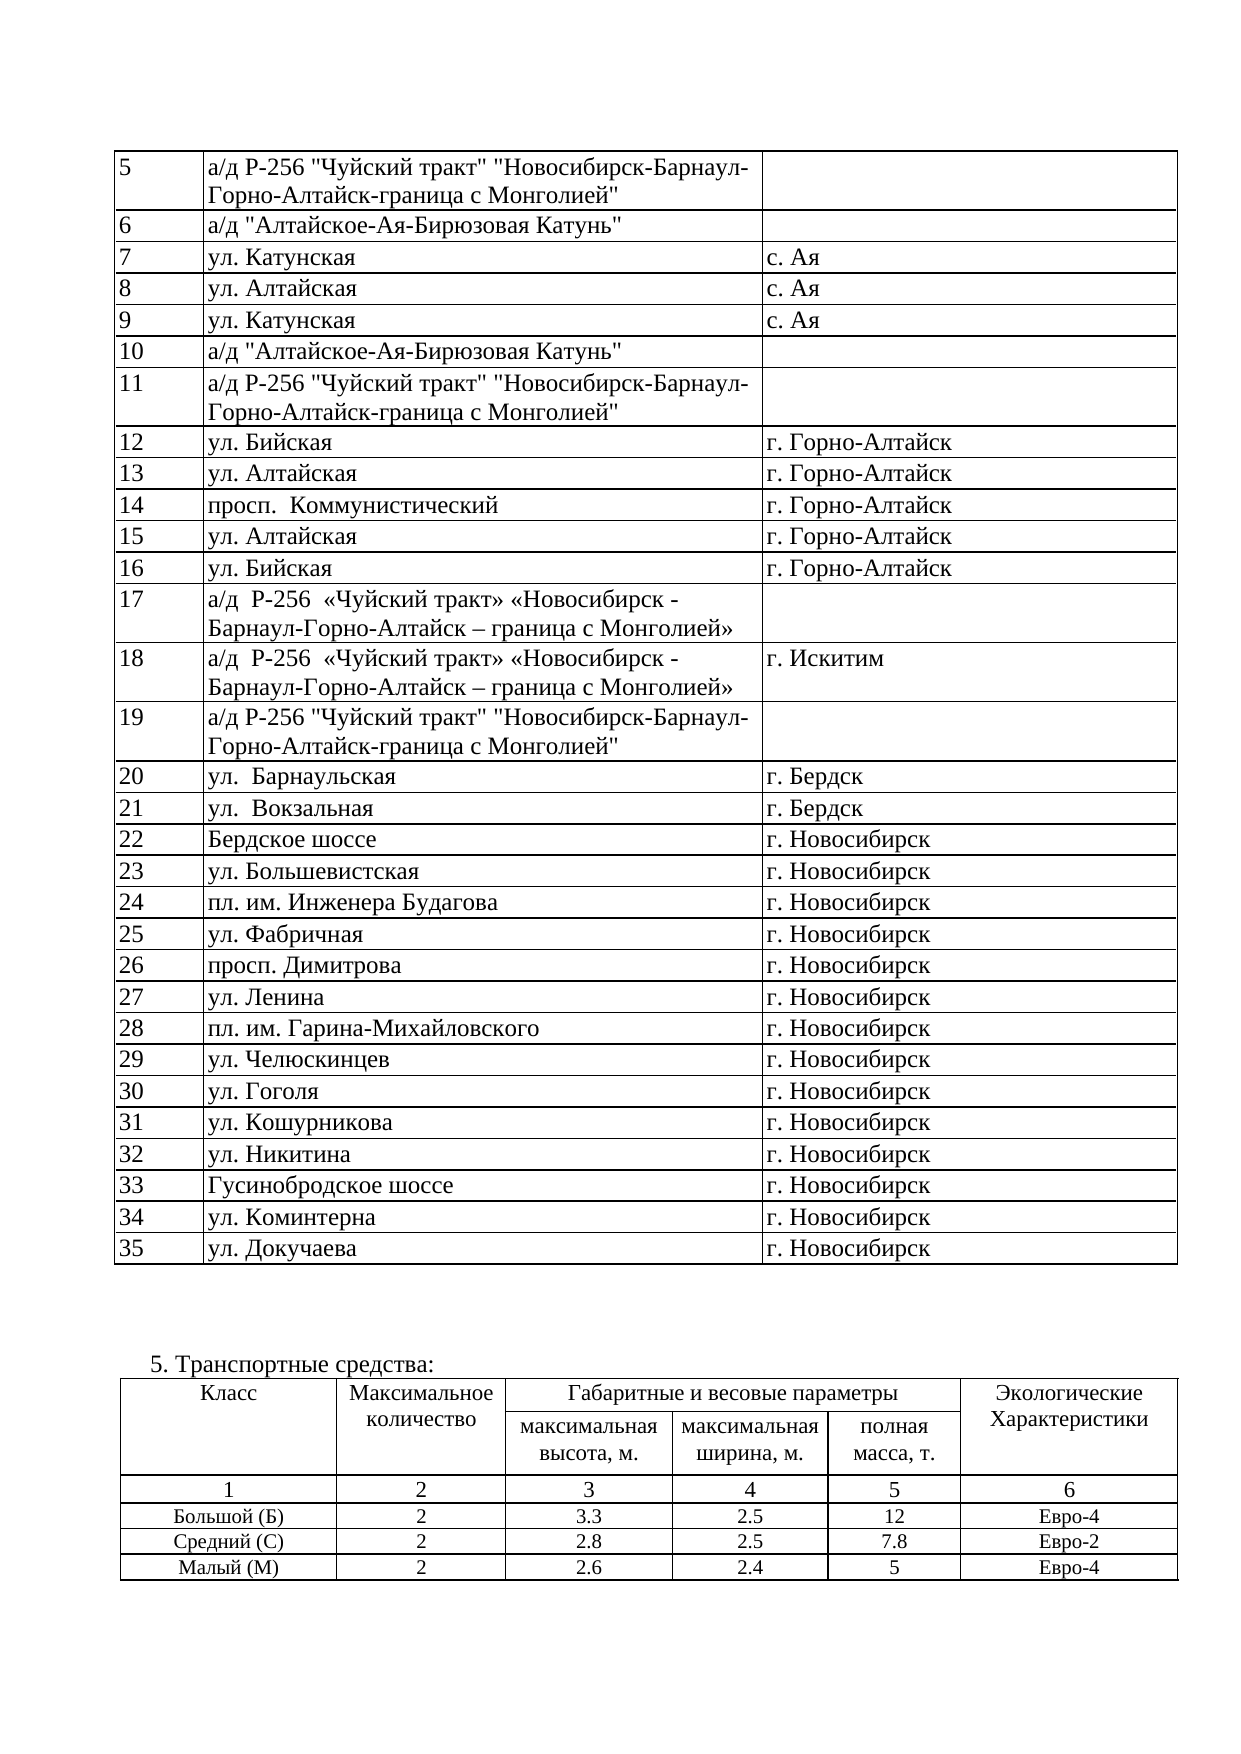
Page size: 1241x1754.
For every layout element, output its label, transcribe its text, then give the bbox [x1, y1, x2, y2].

table_cell ул. Кошурникова [204, 1108, 762, 1137]
table_cell г. Новосибирск [763, 886, 1177, 917]
table_header Класс [121, 1379, 336, 1474]
table_cell [763, 366, 1177, 425]
table_cell просп. Димитрова [204, 950, 762, 980]
table_cell 22 [115, 824, 203, 854]
table_cell Средний (С) [121, 1529, 336, 1553]
table_header Экологические Характеристики [961, 1379, 1177, 1474]
table_cell 12 [115, 426, 203, 457]
table_cell ул. Никитина [204, 1139, 762, 1169]
table_cell 30 [115, 1076, 203, 1106]
table_cell а/д Р-256 "Чуйский тракт" "Новосибирск-Барнаул-Горно-Алтайск-граница с Монголией" [204, 152, 762, 209]
table_cell Евро-4 [961, 1555, 1177, 1579]
table_cell г. Новосибирск [763, 1012, 1177, 1043]
table_cell 5 [829, 1555, 960, 1579]
table_cell с. Ая [763, 304, 1177, 335]
table_cell 5 [829, 1476, 960, 1502]
table_cell а/д Р-256 «Чуйский тракт» «Новосибирск - Барнаул-Горно-Алтайск – граница с Монголией» [204, 643, 762, 701]
table_cell 15 [115, 521, 203, 551]
table_cell с. Ая [763, 241, 1177, 272]
table_cell г. Новосибирск [763, 1169, 1177, 1200]
table_cell 2 [337, 1504, 505, 1528]
table_cell [763, 209, 1177, 241]
table_cell ул. Катунская [204, 305, 762, 335]
table_cell а/д Р-256 "Чуйский тракт" "Новосибирск-Барнаул-Горно-Алтайск-граница с Монголией" [204, 702, 762, 760]
table_cell 23 [115, 855, 203, 886]
table_cell г. Бердск [763, 760, 1177, 791]
table_cell 34 [115, 1201, 203, 1232]
table_cell Евро-4 [961, 1504, 1177, 1528]
table_cell г. Новосибирск [763, 1075, 1177, 1106]
table_cell ул. Барнаульская [204, 762, 762, 791]
table_cell 24 [115, 887, 203, 917]
table_cell ул. Фабричная [204, 919, 762, 949]
table_cell ул. Коминтерна [204, 1202, 762, 1232]
table_cell Большой (Б) [121, 1504, 336, 1528]
table_cell г. Горно-Алтайск [763, 457, 1177, 488]
table_cell 29 [115, 1044, 203, 1074]
table_cell 13 [115, 458, 203, 488]
table_cell г. Горно-Алтайск [763, 551, 1177, 583]
table_cell 9 [115, 305, 203, 335]
table_cell 2.4 [673, 1555, 827, 1579]
table_cell ул. Вокзальная [204, 793, 762, 823]
text 5. Транспортные средства: [150, 1349, 1090, 1377]
table_cell 26 [115, 950, 203, 980]
table_cell 35 [115, 1233, 203, 1263]
table_cell полная масса, т. [829, 1412, 960, 1474]
table_cell 18 [115, 643, 203, 701]
table_cell г. Горно-Алтайск [763, 520, 1177, 551]
table_cell 4 [673, 1476, 827, 1502]
table_cell 3.3 [506, 1504, 672, 1528]
table_cell а/д "Алтайское-Ая-Бирюзовая Катунь" [204, 211, 762, 241]
table_cell 2 [337, 1476, 505, 1502]
table_cell [763, 152, 1177, 209]
table_cell 5 [115, 152, 203, 209]
table_cell ул. Бийская [204, 553, 762, 583]
table_cell Бердское шоссе [204, 825, 762, 854]
table_cell 2 [337, 1555, 505, 1579]
table_cell [763, 701, 1177, 760]
table_cell 32 [115, 1139, 203, 1169]
table_cell 25 [115, 918, 203, 949]
table_cell 1 [121, 1476, 336, 1502]
table_cell 12 [829, 1504, 960, 1528]
table_cell 16 [115, 552, 203, 583]
table_cell 2.5 [673, 1529, 827, 1553]
table_cell [763, 335, 1177, 366]
table_cell г. Новосибирск [763, 980, 1177, 1012]
table_cell максимальная ширина, м. [673, 1412, 827, 1474]
table_cell 11 [115, 368, 203, 425]
table_cell 6 [115, 210, 203, 241]
table_cell максимальная высота, м. [506, 1412, 672, 1474]
table_cell Гусинобродское шоссе [204, 1171, 762, 1200]
table_cell просп. Коммунистический [204, 490, 762, 520]
table_cell 19 [115, 702, 203, 760]
table_header Габаритные и весовые параметры [506, 1379, 960, 1411]
table_header Максимальное количество [337, 1379, 505, 1474]
table_cell 28 [115, 1013, 203, 1043]
table_cell г. Новосибирск [763, 854, 1177, 886]
table_cell 2 [337, 1529, 505, 1553]
table_cell г. Новосибирск [763, 949, 1177, 980]
table_cell г. Новосибирск [763, 823, 1177, 854]
table_cell 31 [115, 1107, 203, 1137]
table_cell ул. Ленина [204, 982, 762, 1012]
table_cell 20 [115, 761, 203, 791]
table_cell ул. Докучаева [204, 1233, 762, 1263]
table_cell пл. им. Инженера Будагова [204, 887, 762, 917]
table_cell ул. Бийская [204, 427, 762, 457]
table_cell г. Искитим [763, 642, 1177, 701]
table_cell ул. Гоголя [204, 1076, 762, 1106]
table_cell 6 [961, 1476, 1177, 1502]
table_cell а/д "Алтайское-Ая-Бирюзовая Катунь" [204, 337, 762, 366]
table_cell ул. Катунская [204, 242, 762, 272]
table_cell 3 [506, 1476, 672, 1502]
table_cell ул. Алтайская [204, 274, 762, 303]
table_cell 10 [115, 336, 203, 366]
table_cell 7.8 [829, 1529, 960, 1553]
table_cell Малый (М) [121, 1555, 336, 1579]
table_cell 21 [115, 793, 203, 823]
table_cell ул. Большевистская [204, 856, 762, 886]
table_cell 27 [115, 981, 203, 1012]
table_cell [763, 583, 1177, 642]
table_cell ул. Алтайская [204, 458, 762, 488]
table_cell г. Новосибирск [763, 1043, 1177, 1074]
table_cell г. Горно-Алтайск [763, 425, 1177, 457]
table_cell а/д Р-256 "Чуйский тракт" "Новосибирск-Барнаул-Горно-Алтайск-граница с Монголией" [204, 368, 762, 425]
table_cell пл. им. Гарина-Михайловского [204, 1013, 762, 1043]
table_cell г. Новосибирск [763, 1200, 1177, 1232]
table_cell 14 [115, 489, 203, 520]
table_cell ул. Алтайская [204, 521, 762, 551]
table_cell г. Новосибирск [763, 1138, 1177, 1169]
table_cell 7 [115, 242, 203, 272]
table_cell 2.5 [673, 1504, 827, 1528]
table_cell 33 [115, 1170, 203, 1200]
table_cell 2.8 [506, 1529, 672, 1553]
table_cell г. Новосибирск [763, 1106, 1177, 1137]
table_cell 8 [115, 273, 203, 303]
table_cell г. Горно-Алтайск [763, 488, 1177, 520]
table_cell а/д Р-256 «Чуйский тракт» «Новосибирск - Барнаул-Горно-Алтайск – граница с Монголией» [204, 584, 762, 642]
table_cell ул. Челюскинцев [204, 1045, 762, 1074]
table_cell 2.6 [506, 1555, 672, 1579]
table_cell Евро-2 [961, 1529, 1177, 1553]
table_cell 17 [115, 584, 203, 642]
table_cell г. Новосибирск [763, 917, 1177, 949]
table_cell г. Бердск [763, 791, 1177, 823]
table_cell с. Ая [763, 272, 1177, 303]
table_cell г. Новосибирск [763, 1232, 1177, 1263]
